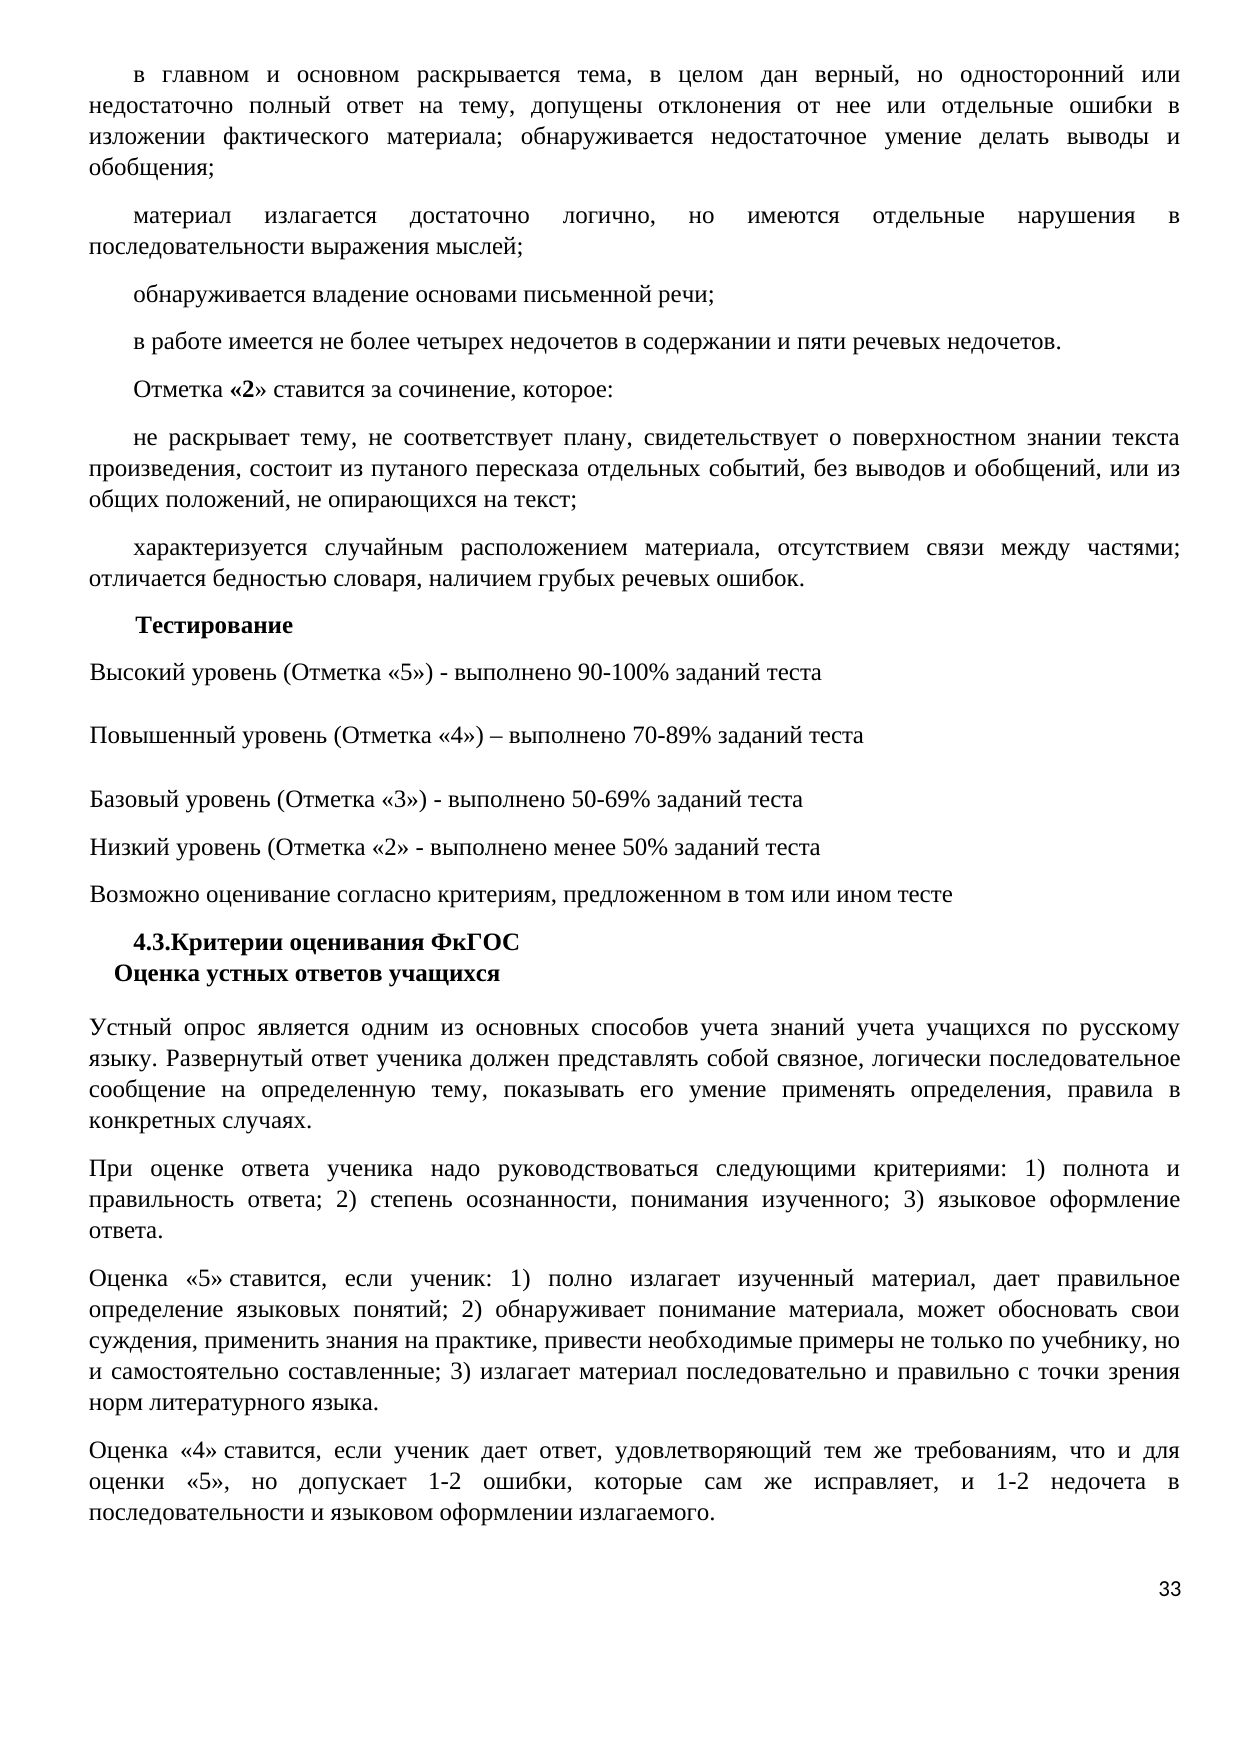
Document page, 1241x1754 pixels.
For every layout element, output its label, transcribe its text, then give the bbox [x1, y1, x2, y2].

text Высокий уровень (Отметка «5») - выполнено 90-100% заданий теста [89, 658, 1181, 686]
text Оценка устных ответов учащихся [89, 958, 1181, 987]
text Повышенный уровень (Отметка «4») – выполнено 70-89% заданий теста [89, 720, 1181, 748]
text 4.3.Критерии оценивания ФкГОС [89, 927, 1181, 956]
text Базовый уровень (Отметка «3») - выполнено 50-69% заданий теста [89, 784, 1181, 813]
text характеризуется случайным расположением материала, отсутствием связи между частями; отличается бедностью словаря, наличием грубых речевых ошибок. [89, 532, 1181, 591]
text в главном и основном раскрывается тема, в целом дан верный, но односторонний или недостаточно полный ответ на тему, допущены отклонения от нее или отдельные ошибки в изложении фактического материала; обнаруживается недостаточное умение делать выводы и обобщения; [89, 59, 1181, 181]
text материал излагается достаточно логично, но имеются отдельные нарушения в последовательности выражения мыслей; [89, 200, 1181, 260]
text Возможно оценивание согласно критериям, предложенном в том или ином тесте [89, 879, 1181, 908]
text не раскрывает тему, не соответствует плану, свидетельствует о поверхностном знании текста произведения, состоит из путаного пересказа отдельных событий, без выводов и обобщений, или из общих положений, не опирающихся на текст; [89, 422, 1181, 513]
text Тестирование [135, 610, 1181, 639]
text Оценка «4» ставится, если ученик дает ответ, удовлетворяющий тем же требованиям, что и для оценки «5», но допускает 1-2 ошибки, которые сам же исправляет, и 1-2 недочета в последовательности и языковом оформлении излагаемого. [89, 1435, 1181, 1526]
text обнаруживается владение основами письменной речи; [89, 279, 1181, 307]
text Отметка «2» ставится за сочинение, которое: [89, 374, 1181, 403]
text Низкий уровень (Отметка «2» - выполнено менее 50% заданий теста [89, 832, 1181, 861]
text в работе имеется не более четырех недочетов в содержании и пяти речевых недочетов. [89, 326, 1181, 355]
text Оценка «5» ставится, если ученик: 1) полно излагает изученный материал, дает правильное определение языковых понятий; 2) обнаруживает понимание материала, может обосновать свои суждения, применить знания на практике, привести необходимые примеры не только по учебнику, но и самостоятельно составленные; 3) излагает материал последовательно и правильно с точки зрения норм литературного языка. [89, 1263, 1181, 1416]
text При оценке ответа ученика надо руководствоваться следующими критериями: 1) полнота и правильность ответа; 2) степень осознанности, понимания изученного; 3) языковое оформление ответа. [89, 1153, 1181, 1244]
text Устный опрос является одним из основных способов учета знаний учета учащихся по русскому языку. Развернутый ответ ученика должен представлять собой связное, логически последовательное сообщение на определенную тему, показывать его умение применять определения, правила в конкретных случаях. [89, 1012, 1181, 1134]
